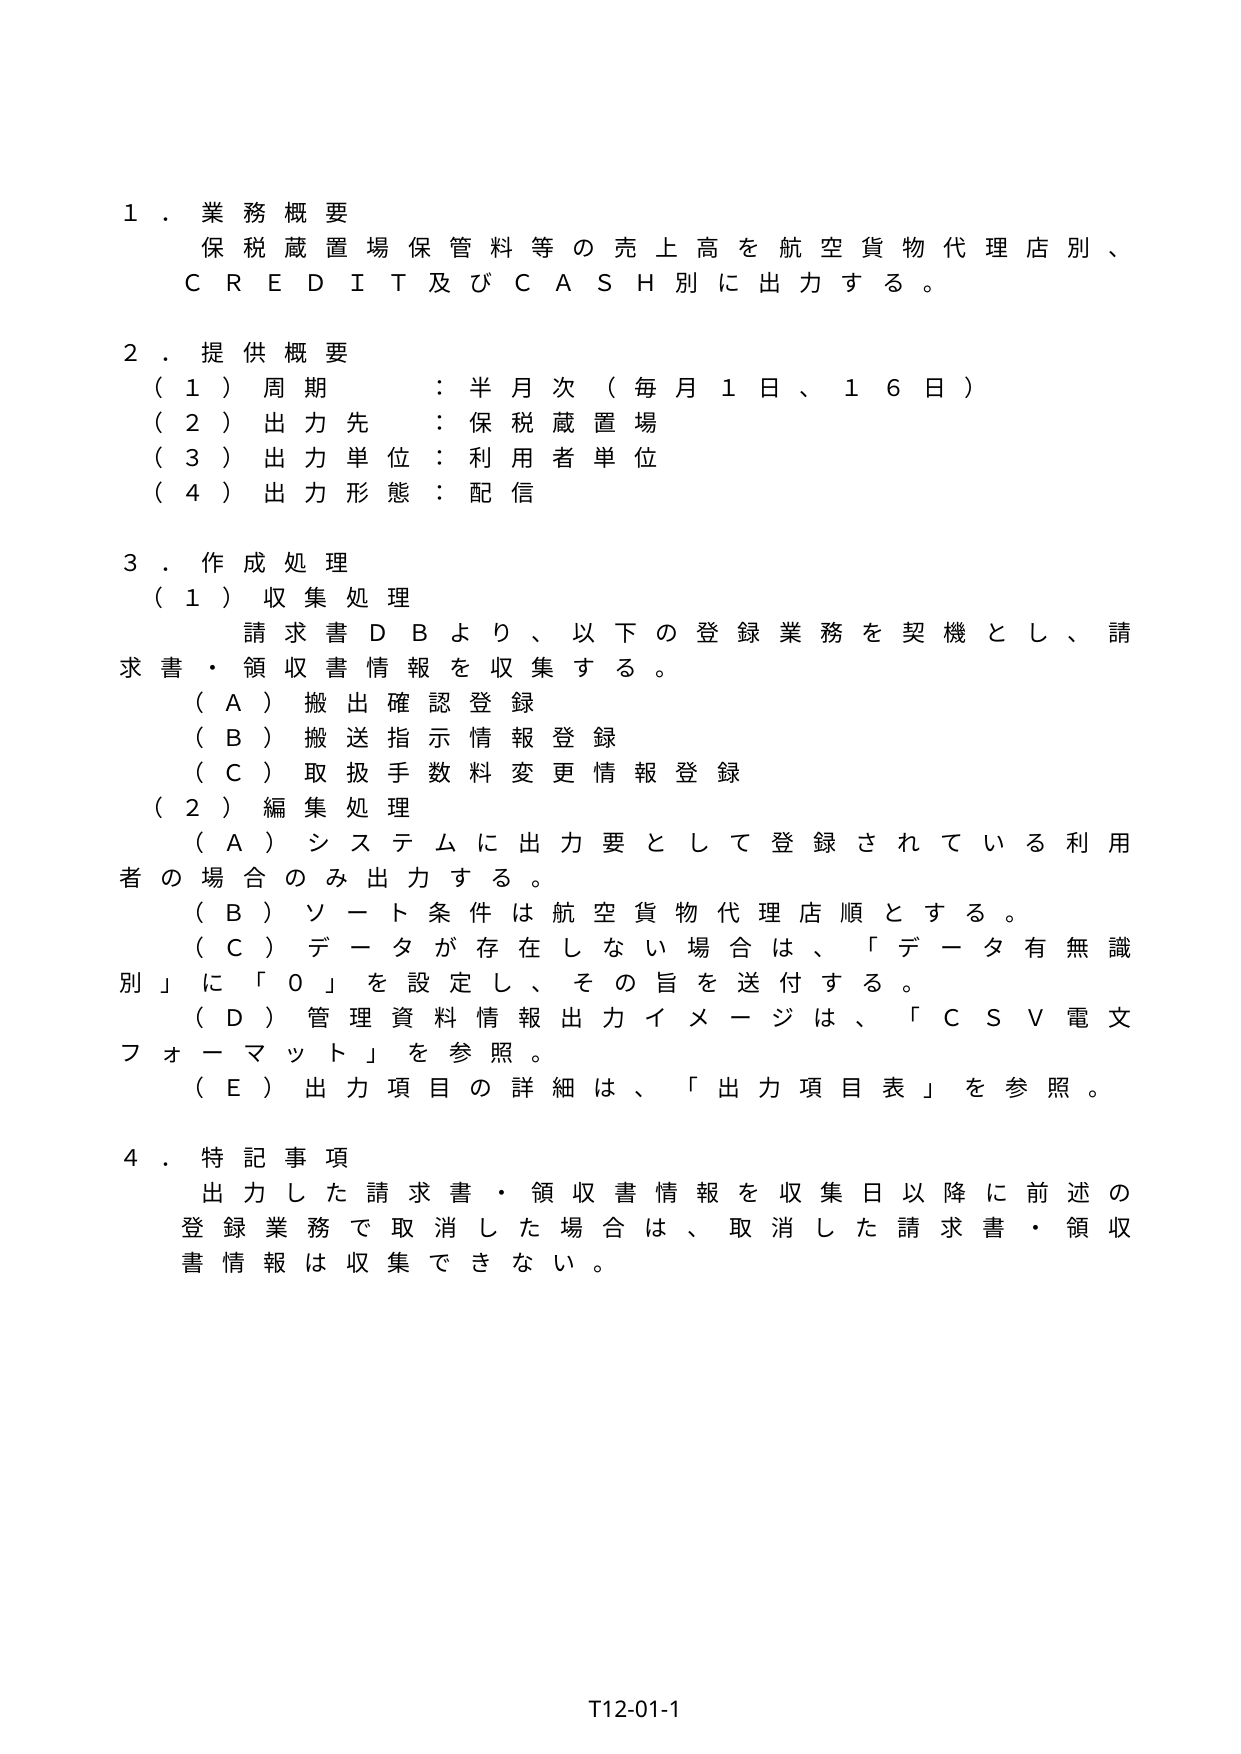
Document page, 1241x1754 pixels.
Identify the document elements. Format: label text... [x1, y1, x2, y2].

text ４．特記事項 [119, 1139, 1150, 1174]
text （３）出力単位：利用者単位 [119, 439, 1150, 474]
text （Ａ）システムに出力要として登録されている利用者の場合のみ出力する。 [119, 824, 1150, 894]
text （１）収集処理 [119, 579, 1150, 614]
text （Ｃ）データが存在しない場合は、「データ有無識別」に「０」を設定し、その旨を送付する。 [119, 929, 1150, 999]
text （１）周期 ：半月次（毎月１日、１６日） [119, 369, 1150, 404]
text 出力した請求書・領収書情報を収集日以降に前述の登録業務で取消した場合は、取消した請求書・領収書情報は収集できない。 [161, 1174, 1150, 1279]
text （２）出力先 ：保税蔵置場 [119, 404, 1150, 439]
text （Ｅ）出力項目の詳細は、「出力項目表」を参照。 [119, 1069, 1150, 1104]
text （Ｂ）搬送指示情報登録 [119, 719, 1150, 754]
text （Ｂ）ソート条件は航空貨物代理店順とする。 [119, 894, 1150, 929]
text ２．提供概要 [119, 334, 1150, 369]
text （４）出力形態：配信 [119, 474, 1150, 509]
text （Ｄ）管理資料情報出力イメージは、「ＣＳＶ電文フォーマット」を参照。 [119, 999, 1150, 1069]
text １．業務概要 [119, 194, 1150, 229]
text （２）編集処理 [119, 789, 1150, 824]
text 保税蔵置場保管料等の売上高を航空貨物代理店別、ＣＲＥＤＩＴ及びＣＡＳＨ別に出力する｡ [161, 229, 1150, 299]
text （Ｃ）取扱手数料変更情報登録 [119, 754, 1150, 789]
text 請求書ＤＢより、以下の登録業務を契機とし、請求書・領収書情報を収集する。 [119, 614, 1150, 684]
text （Ａ）搬出確認登録 [119, 684, 1150, 719]
text ３．作成処理 [119, 544, 1150, 579]
